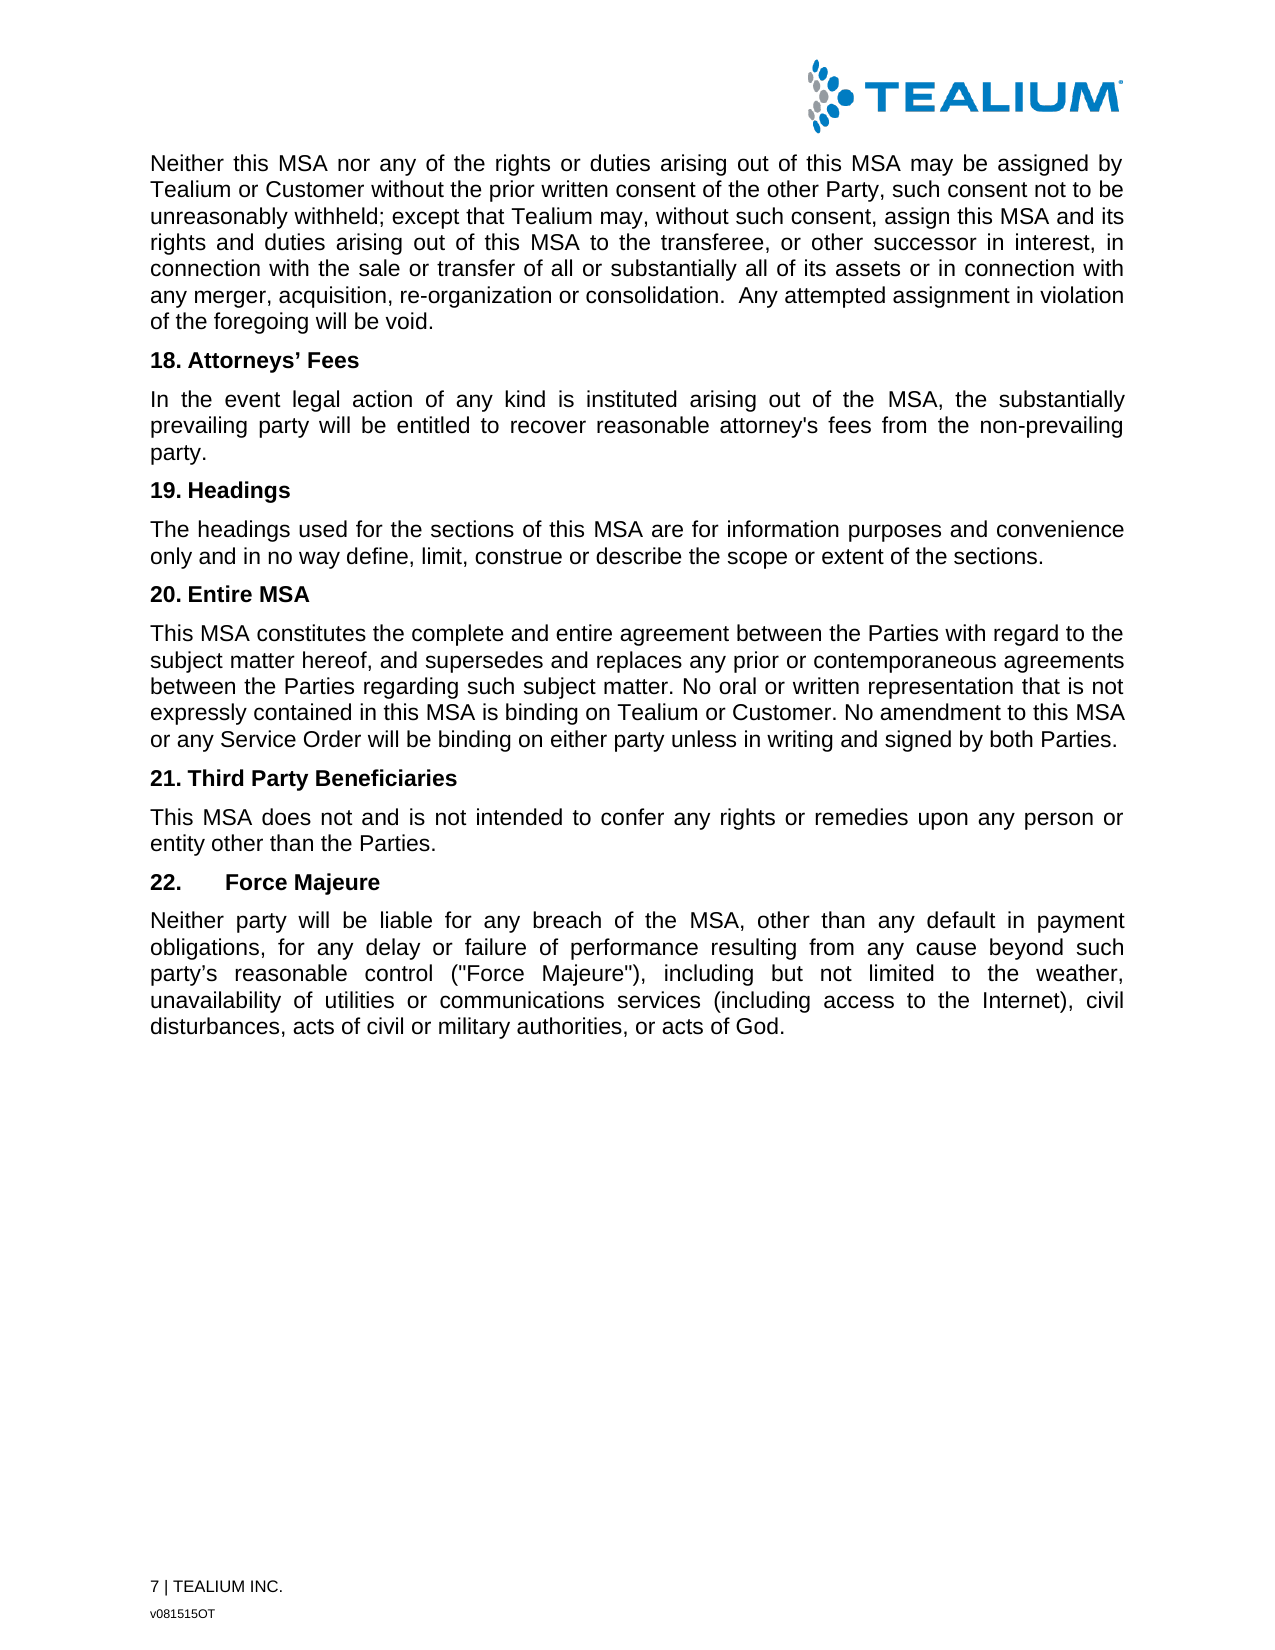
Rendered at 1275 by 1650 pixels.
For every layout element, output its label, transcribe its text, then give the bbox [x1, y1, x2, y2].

list Attorneys’ Fees [150, 451, 1125, 477]
text This MSA does not and is not intended to confer any rights or remedies upon any person or entity other than the Parties. [150, 907, 1125, 960]
list Third Party Beneficiaries [150, 869, 1125, 895]
list Assignment [150, 215, 1125, 242]
text Neither party will be liable for any breach of the MSA, other than any default in payment obligations, for any delay or failure of performance resulting from any cause beyond such party’s reasonable control ("Force Majeure"), including but not limited to the weather, unavailability of utilities or communications services (including access to the Internet), civil disturbances, acts of civil or military authorities, or acts of God. [150, 1012, 1125, 1143]
list Force Majeure [150, 973, 1125, 999]
text This MSA constitutes the complete and entire agreement between the Parties with regard to the subject matter hereof, and supersedes and replaces any prior or contemporaneous agreements between the Parties regarding such subject matter. No oral or written representation that is not expressly contained in this MSA is binding on Tealium or Customer. No amendment to this MSA or any Service Order will be binding on either party unless in writing and signed by both Parties. [150, 724, 1125, 856]
text In the event legal action of any kind is instituted arising out of the MSA, the substantially prevailing party will be entitled to recover reasonable attorney's fees from the non-prevailing party. [150, 490, 1125, 569]
list Entire MSA [150, 686, 1125, 712]
text The headings used for the sections of this MSA are for information purposes and convenience only and in no way define, limit, construe or describe the scope or extent of the sections. [150, 620, 1125, 673]
picture [804, 55, 1125, 138]
list Neither this MSA nor any of the rights or duties arising out of this MSA may be assigned by Tealium or Customer without the prior written consent of the other Party, such consent not to be unreasonably withheld; except that Tealium may, without such consent, assign this MSA and its rights and duties arising out of this MSA to the transferee, or other successor in interest, in connection with the sale or transfer of all or substantially all of its assets or in connection with any merger, acquisition, re-organization or consolidation. Any attempted assignment in violation of the foregoing will be void. [150, 254, 1125, 438]
list Headings [150, 581, 1125, 608]
